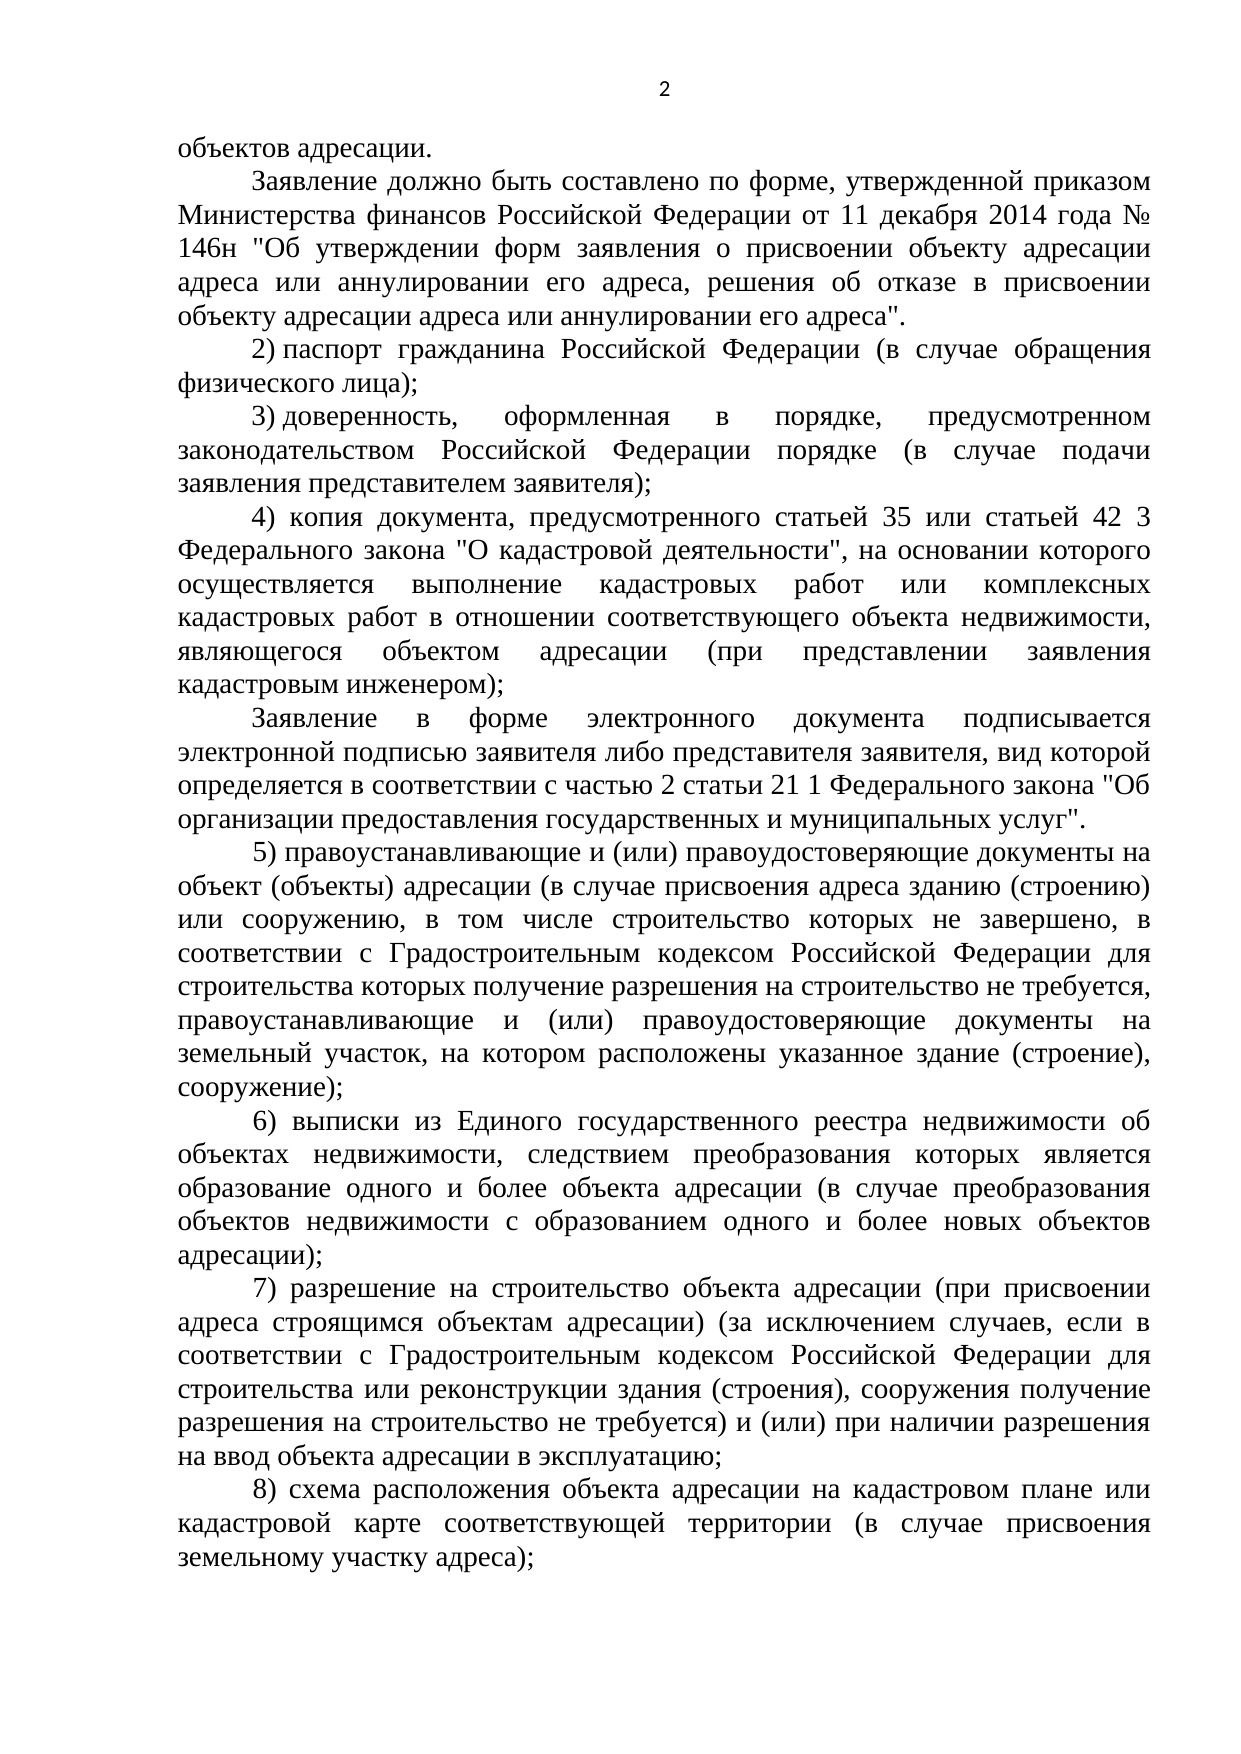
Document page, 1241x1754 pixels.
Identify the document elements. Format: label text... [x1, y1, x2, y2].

text 4) копия документа, предусмотренного статьей 35 или статьей 42 3 Федерального закона "О кадастровой деятельности", на основании которого осуществляется выполнение кадастровых работ или комплексных кадастровых работ в отношении соответствующего объекта недвижимости, являющегося объектом адресации (при представлении заявления кадастровым инженером); [177, 499, 1152, 700]
text Заявление должно быть составлено по форме, утвержденной приказом Министерства финансов Российской Федерации от 11 декабря 2014 года № 146н "Об утверждении форм заявления о присвоении объекту адресации адреса или аннулировании его адреса, решения об отказе в присвоении объекту адресации адреса или аннулировании его адреса". [177, 163, 1152, 331]
text 6) выписки из Единого государственного реестра недвижимости об объектах недвижимости, следствием преобразования которых является образование одного и более объекта адресации (в случае преобразования объектов недвижимости с образованием одного и более новых объектов адресации); [177, 1103, 1152, 1270]
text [177, 130, 1152, 163]
text 3) доверенность, оформленная в порядке, предусмотренном законодательством Российской Федерации порядке (в случае подачи заявления представителем заявителя); [177, 398, 1152, 499]
text 7) разрешение на строительство объекта адресации (при присвоении адреса строящимся объектам адресации) (за исключением случаев, если в соответствии с Градостроительным кодексом Российской Федерации для строительства или реконструкции здания (строения), сооружения получение разрешения на строительство не требуется) и (или) при наличии разрешения на ввод объекта адресации в эксплуатацию; [177, 1270, 1152, 1472]
text 5) правоустанавливающие и (или) правоудостоверяющие документы на объект (объекты) адресации (в случае присвоения адреса зданию (строению) или сооружению, в том числе строительство которых не завершено, в соответствии с Градостроительным кодексом Российской Федерации для строительства которых получение разрешения на строительство не требуется, правоустанавливающие и (или) правоудостоверяющие документы на земельный участок, на котором расположены указанное здание (строение), сооружение); [177, 834, 1152, 1103]
text Заявление в форме электронного документа подписывается электронной подписью заявителя либо представителя заявителя, вид которой определяется в соответствии с частью 2 статьи 21 1 Федерального закона "Об организации предоставления государственных и муниципальных услуг". [177, 700, 1152, 834]
text 2) паспорт гражданина Российской Федерации (в случае обращения физического лица); [177, 331, 1152, 398]
text 8) схема расположения объекта адресации на кадастровом плане или кадастровой карте соответствующей территории (в случае присвоения земельному участку адреса); [177, 1472, 1152, 1572]
